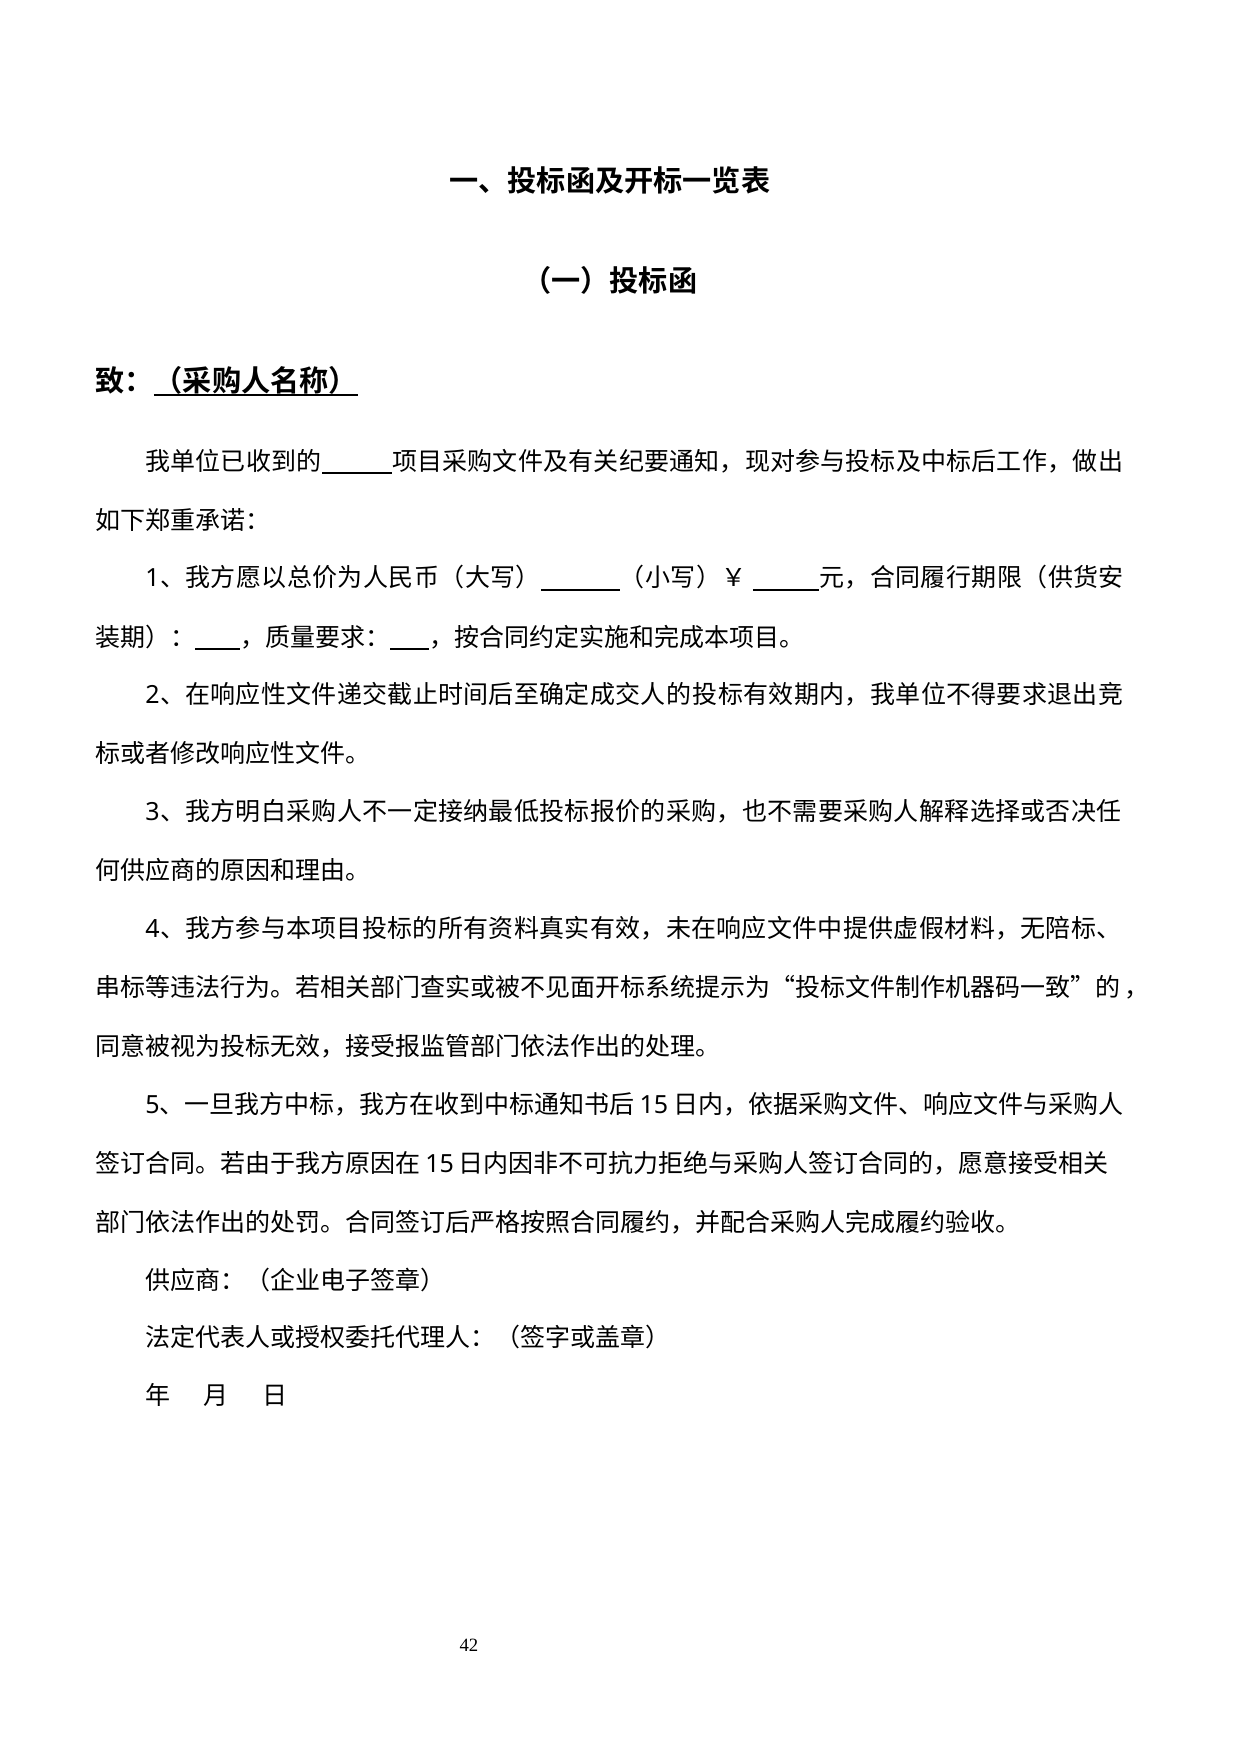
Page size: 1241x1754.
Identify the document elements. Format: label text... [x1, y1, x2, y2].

text 3、我方明白采购人不一定接纳最低投标报价的采购，也不需要采购人解释选择或否决任何供应商的原因和理由。 [95, 790, 1124, 888]
text 我单位已收到的 项目采购文件及有关纪要通知，现对参与投标及中标后工作，做出如下郑重承诺： [95, 439, 1124, 538]
text 5、一旦我方中标，我方在收到中标通知书后15日内，依据采购文件、响应文件与采购人签订合同。若由于我方原因在15日内因非不可抗力拒绝与采购人签订合同的，愿意接受相关部门依法作出的处罚。合同签订后严格按照合同履约，并配合采购人完成履约验收。 [95, 1083, 1124, 1240]
text 致：（采购人名称） [95, 339, 1124, 418]
text 供应商：（企业电子签章） [95, 1258, 1124, 1298]
text 1、我方愿以总价为人民币（大写） （小写）￥ 元，合同履行期限（供货安装期）： ，质量要求： ，按合同约定实施和完成本项目。 [95, 556, 1124, 655]
text 4、我方参与本项目投标的所有资料真实有效，未在响应文件中提供虚假材料，无陪标、串标等违法行为。若相关部门查实或被不见面开标系统提示为“投标文件制作机器码一致”的，同意被视为投标无效，接受报监管部门依法作出的处理。 [95, 907, 1124, 1064]
text 法定代表人或授权委托代理人：（签字或盖章） [95, 1316, 1124, 1356]
text 年 月 日 [95, 1374, 1124, 1413]
text 2、在响应性文件递交截止时间后至确定成交人的投标有效期内，我单位不得要求退出竞标或者修改响应性文件。 [95, 673, 1124, 772]
text （一）投标函 [95, 239, 1124, 318]
text （自拟）一、投标函及开标一览表 [95, 139, 1124, 218]
